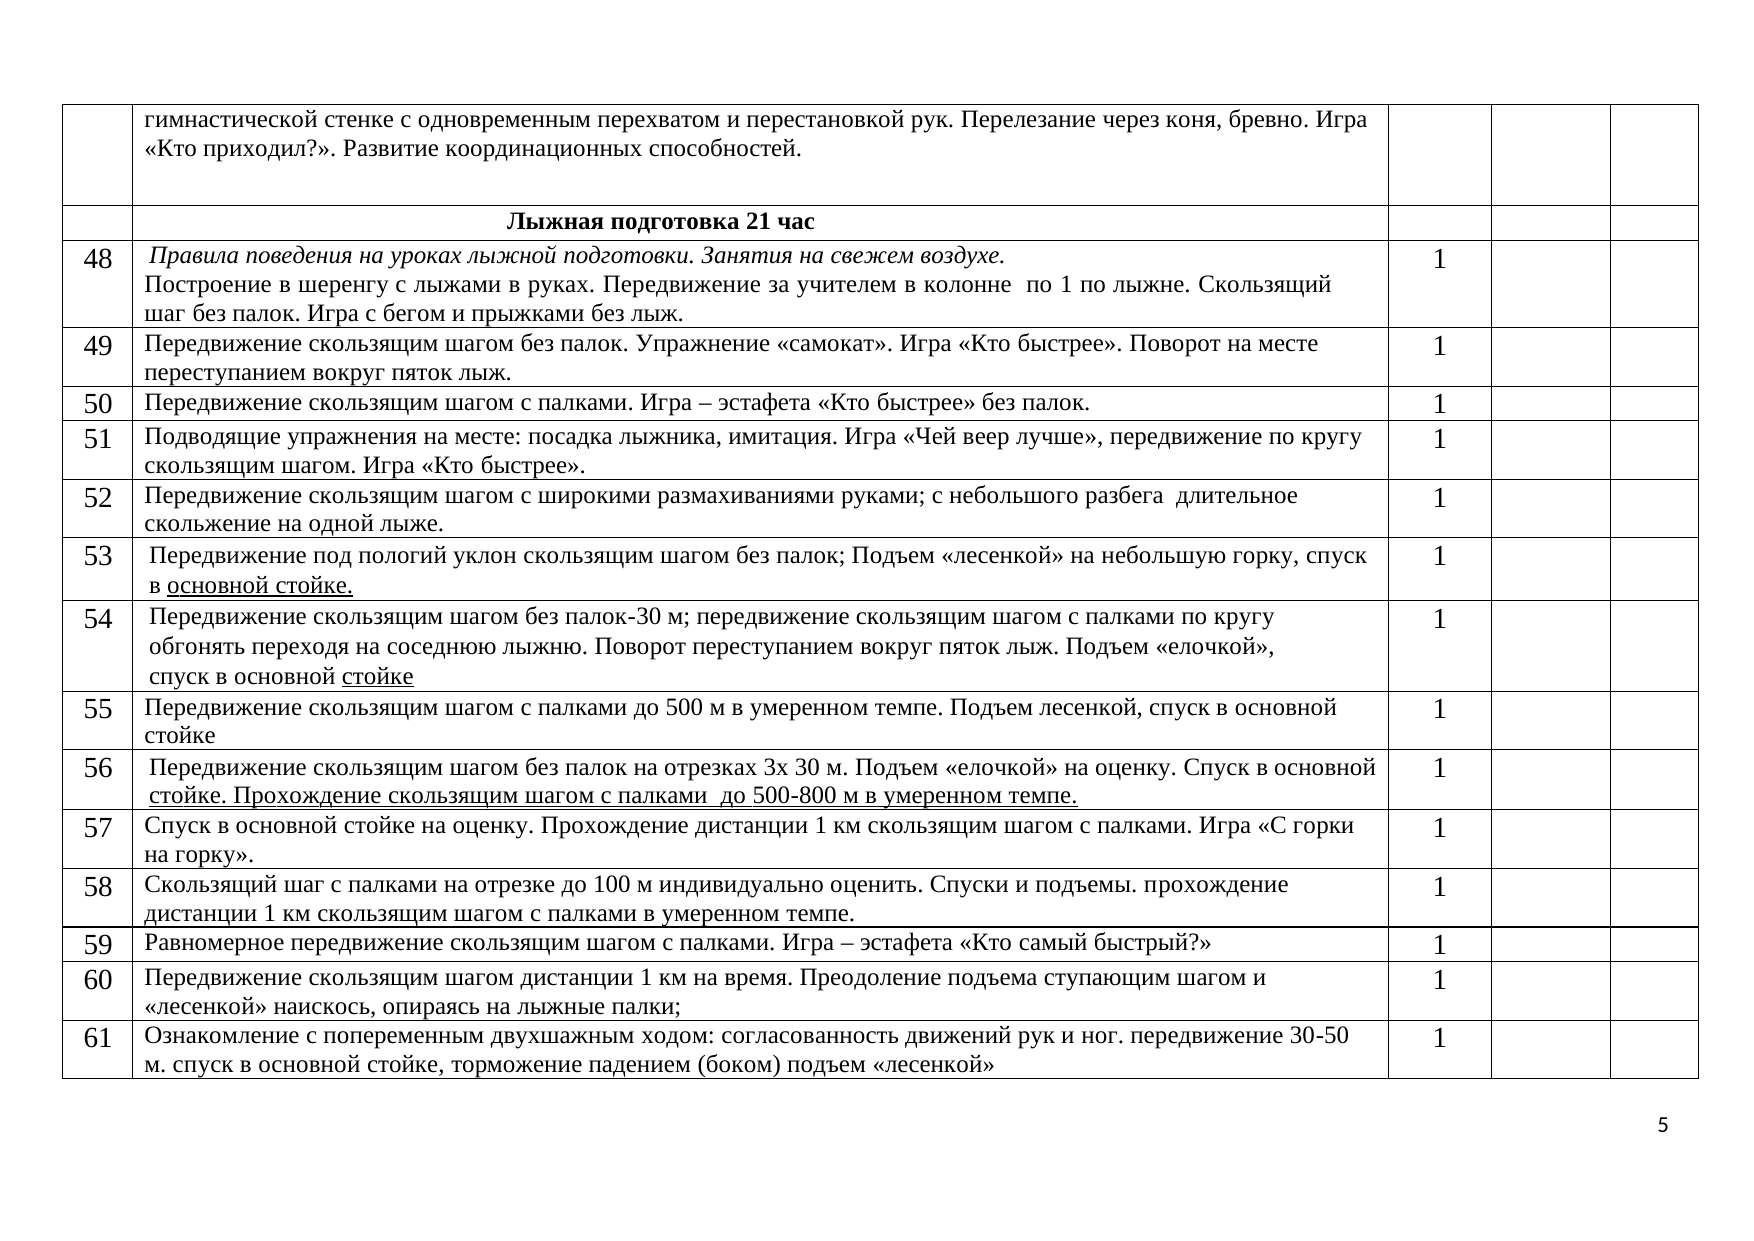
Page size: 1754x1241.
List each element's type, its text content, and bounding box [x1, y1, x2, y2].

table_cell 47 [63, 105, 132, 205]
table_cell Передвижение скользящим шагом с широкими размахиваниями руками; с небольшого разбега длительное скольжение на одной лыже. [133, 480, 1388, 537]
table_cell [1611, 869, 1698, 926]
table_cell 52 [63, 480, 132, 537]
table_cell [1611, 928, 1698, 961]
table_cell Передвижение скользящим шагом без палок-30 м; передвижение скользящим шагом с палками по кругу обгонять переходя на соседнюю лыжню. Поворот переступанием вокруг пяток лыж. Подъем «елочкой», спуск в основной стойке [133, 601, 1388, 691]
table_cell [1492, 328, 1610, 386]
table_cell 55 [63, 692, 132, 749]
table_cell 1 [1389, 750, 1491, 809]
table_cell [1611, 601, 1698, 691]
table_cell 1 [1389, 1021, 1491, 1078]
table_cell [1492, 1021, 1610, 1078]
table_cell [1492, 206, 1610, 240]
table_cell 58 [63, 869, 132, 926]
table_cell [1611, 206, 1698, 240]
table_cell 1 [1389, 538, 1491, 600]
table_cell 59 [63, 928, 132, 961]
table_cell Лыжная подготовка 21 час [133, 206, 1388, 240]
table_cell [1611, 810, 1698, 868]
table_cell Ознакомление с попеременным двухшажным ходом: согласованность движений рук и ног. передвижение 30-50 м. спуск в основной стойке, торможение падением (боком) подъем «лесенкой» [133, 1021, 1388, 1078]
table_cell 1 [1389, 480, 1491, 537]
table_cell 49 [63, 328, 132, 386]
table_cell 54 [63, 601, 132, 691]
table_cell 50 [63, 387, 132, 420]
table_cell 57 [63, 810, 132, 868]
table_cell Правила поведения на уроках лыжной подготовки. Занятия на свежем воздухе. Построение в шеренгу с лыжами в руках. Передвижение за учителем в колонне по 1 по лыжне. Скользящий шаг без палок. Игра с бегом и прыжками без лыж. [133, 241, 1388, 327]
table_cell Передвижение под пологий уклон скользящим шагом без палок; Подъем «лесенкой» на небольшую горку, спуск в основной стойке. [133, 538, 1388, 600]
table_cell [1611, 750, 1698, 809]
table_cell [1492, 421, 1610, 479]
table_cell 1 [1389, 105, 1491, 205]
table_cell [1492, 750, 1610, 809]
table_cell 60 [63, 962, 132, 1019]
table_cell 1 [1389, 869, 1491, 926]
table_cell 56 [63, 750, 132, 809]
table_cell 53 [63, 538, 132, 600]
table_cell [1611, 962, 1698, 1019]
table_cell 1 [1389, 810, 1491, 868]
table_cell [1492, 601, 1610, 691]
table_cell [1611, 538, 1698, 600]
table_cell 1 [1389, 387, 1491, 420]
table_cell [1492, 480, 1610, 537]
table_cell [1611, 387, 1698, 420]
table_cell 1 [1389, 421, 1491, 479]
table_cell [1611, 328, 1698, 386]
table_cell Передвижение скользящим шагом с палками до 500 м в умеренном темпе. Подъем лесенкой, спуск в основной стойке [133, 692, 1388, 749]
table_cell [1611, 692, 1698, 749]
table_cell [1492, 387, 1610, 420]
table_cell Передвижение скользящим шагом с палками. Игра – эстафета «Кто быстрее» без палок. [133, 387, 1388, 420]
table_cell 61 [63, 1021, 132, 1078]
table_cell Скользящий шаг с палками на отрезке до 100 м индивидуально оценить. Спуски и подъемы. прохождение дистанции 1 км скользящим шагом с палками в умеренном темпе. [133, 869, 1388, 926]
table_cell Передвижение скользящим шагом без палок на отрезках 3х 30 м. Подъем «елочкой» на оценку. Спуск в основной стойке. Прохождение скользящим шагом с палками до 500-800 м в умеренном темпе. [133, 750, 1388, 809]
table_cell [1389, 206, 1491, 240]
table_cell 1 [1389, 962, 1491, 1019]
table_cell 1 [1389, 601, 1491, 691]
table_cell [1492, 869, 1610, 926]
table_cell Передвижение скользящим шагом без палок. Упражнение «самокат». Игра «Кто быстрее». Поворот на месте переступанием вокруг пяток лыж. [133, 328, 1388, 386]
table_cell Спуск в основной стойке на оценку. Прохождение дистанции 1 км скользящим шагом с палками. Игра «С горки на горку». [133, 810, 1388, 868]
table_cell [1611, 105, 1698, 205]
table_cell Передвижение скользящим шагом дистанции 1 км на время. Преодоление подъема ступающим шагом и «лесенкой» наискось, опираясь на лыжные палки; [133, 962, 1388, 1019]
table_cell 51 [63, 421, 132, 479]
table_cell [1492, 928, 1610, 961]
table_cell 1 [1389, 692, 1491, 749]
table_cell 1 [1389, 928, 1491, 961]
table_cell 1 [1389, 241, 1491, 327]
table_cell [133, 105, 1388, 205]
table_cell [1492, 538, 1610, 600]
table_cell [1492, 962, 1610, 1019]
table_cell [1492, 241, 1610, 327]
table_cell Подводящие упражнения на месте: посадка лыжника, имитация. Игра «Чей веер лучше», передвижение по кругу скользящим шагом. Игра «Кто быстрее». [133, 421, 1388, 479]
table_cell [1611, 421, 1698, 479]
table_cell [63, 206, 132, 240]
table_cell [1611, 241, 1698, 327]
table_cell Равномерное передвижение скользящим шагом с палками. Игра – эстафета «Кто самый быстрый?» [133, 928, 1388, 961]
table_cell [1492, 105, 1610, 205]
table_cell 1 [1389, 328, 1491, 386]
table_cell [1492, 810, 1610, 868]
table_cell [1611, 480, 1698, 537]
table_cell [1611, 1021, 1698, 1078]
table_cell 48 [63, 241, 132, 327]
table_cell [1492, 692, 1610, 749]
